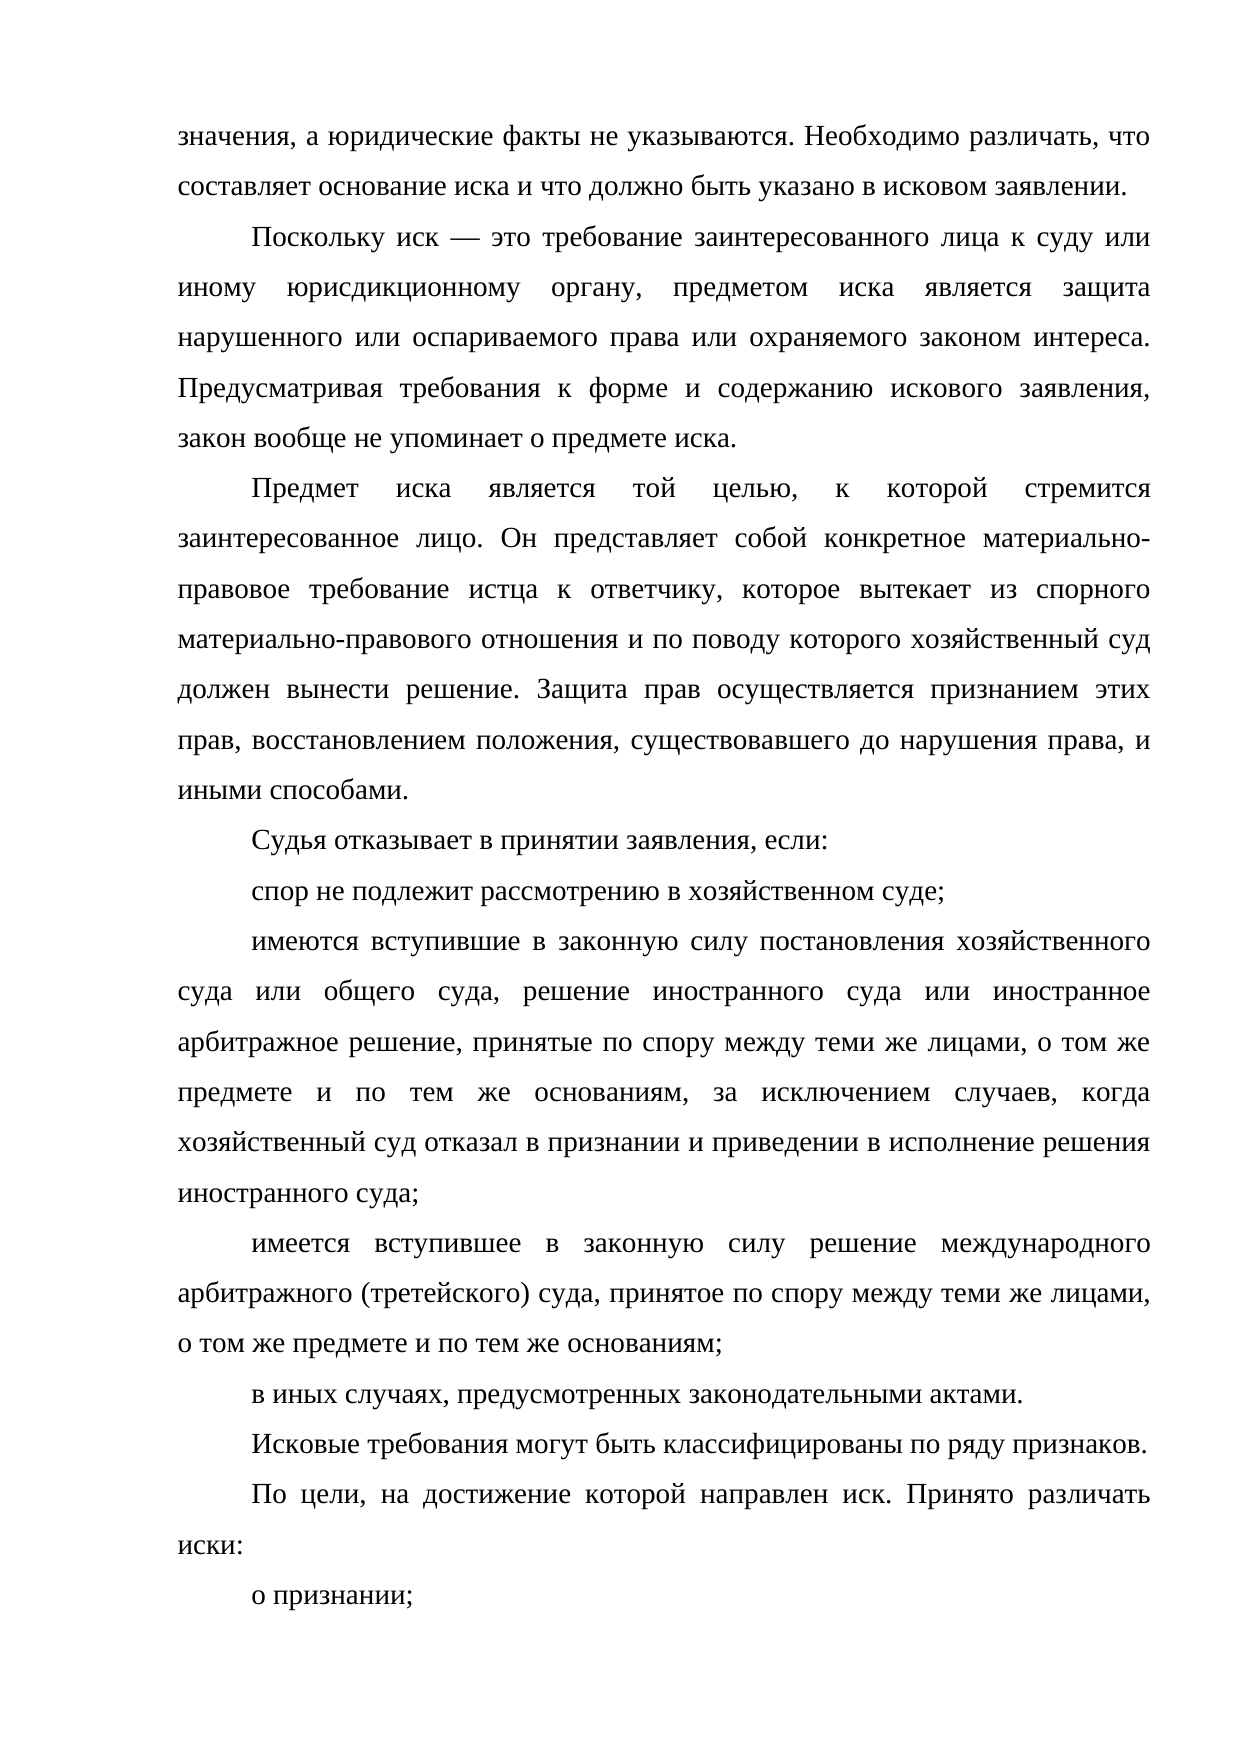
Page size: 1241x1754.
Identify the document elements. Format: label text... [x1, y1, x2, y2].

text имеются вступившие в законную силу постановления хозяйственного суда или общего суда, решение иностранного суда или иностранное арбитражное решение, принятые по спору между теми же лицами, о том же предмете и по тем же основаниям, за исключением случаев, когда хозяйственный суд отказал в признании и приведении в исполнение решения иностранного суда; [177, 923, 1152, 1208]
text Исковые требования могут быть классифицированы по ряду признаков. [177, 1426, 1152, 1460]
text Предмет иска является той целью, к которой стремится заинтересованное лицо. Он представляет собой конкретное материально-правовое требование истца к ответчику, которое вытекает из спорного материально-правового отношения и по поводу которого хозяйственный суд должен вынести решение. Защита прав осуществляется признанием этих прав, восстановлением положения, существовавшего до нарушения права, и иными способами. [177, 470, 1152, 806]
text Поскольку иск — это требование заинтересованного лица к суду или иному юрисдикционному органу, предметом иска является защита нарушенного или оспариваемого права или охраняемого законом интереса. Предусматривая требования к форме и содержанию искового заявления, закон вообще не упоминает о предмете иска. [177, 219, 1152, 453]
text в иных случаях, предусмотренных законодательными актами. [177, 1376, 1152, 1409]
text По цели, на достижение которой направлен иск. Принято различать иски: [177, 1477, 1152, 1560]
text имеется вступившее в законную силу решение международного арбитражного (третейского) суда, принятое по спору между теми же лицами, о том же предмете и по тем же основаниям; [177, 1225, 1152, 1359]
text о признании; [177, 1577, 1152, 1611]
text Судья отказывает в принятии заявления, если: [177, 822, 1152, 856]
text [177, 118, 1152, 202]
text спор не подлежит рассмотрению в хозяйственном суде; [177, 873, 1152, 906]
